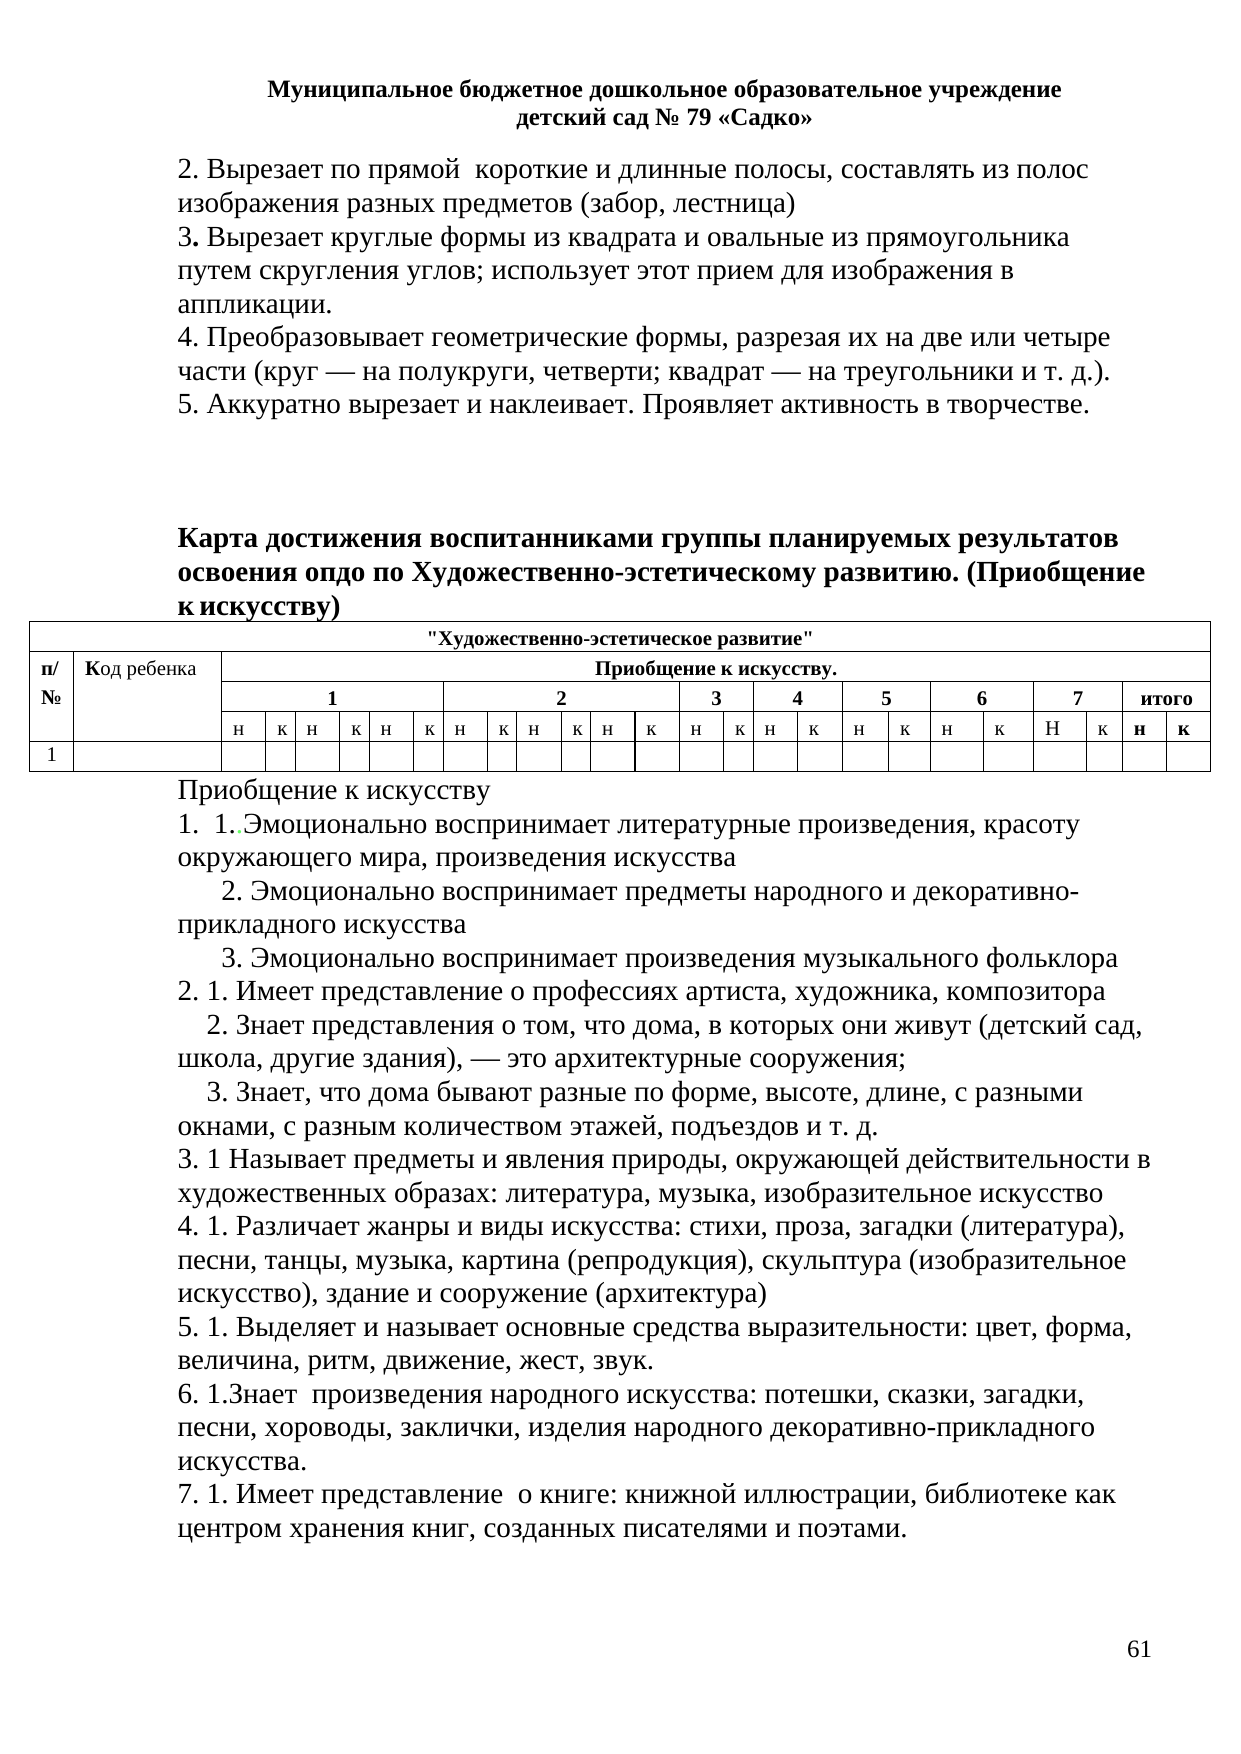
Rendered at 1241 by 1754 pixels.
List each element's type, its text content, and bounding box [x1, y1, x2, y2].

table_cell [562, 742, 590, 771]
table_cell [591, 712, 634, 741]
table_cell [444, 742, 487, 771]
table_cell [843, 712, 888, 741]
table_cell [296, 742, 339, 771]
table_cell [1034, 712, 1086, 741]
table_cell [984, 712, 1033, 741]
text 3. Знает, что дома бывают разные по форме, высоте, длине, с разными окнами, с разным количеством этажей, подъездов и т. д. [177, 1074, 1152, 1141]
text 1. 1..Эмоционально воспринимает литературные произведения, красоту окружающего мира, произведения искусства [177, 806, 1152, 873]
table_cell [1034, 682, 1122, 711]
table_cell Приобщение к искусству. [222, 652, 1210, 681]
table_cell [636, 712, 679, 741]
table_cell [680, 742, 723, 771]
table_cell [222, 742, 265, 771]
table_cell Код ребенка [74, 652, 221, 741]
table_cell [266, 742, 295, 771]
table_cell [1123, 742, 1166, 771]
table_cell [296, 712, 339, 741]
text 4. Преобразовывает геометрические формы, разрезая их на две или четыре части (круг — на полукруги, четверти; квадрат — на треугольники и т. д.). [177, 319, 1152, 386]
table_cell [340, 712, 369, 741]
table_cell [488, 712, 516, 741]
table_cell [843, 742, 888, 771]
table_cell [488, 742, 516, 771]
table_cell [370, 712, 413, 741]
text 6. 1.Знает произведения народного искусства: потешки, сказки, загадки, песни, хороводы, заклички, изделия народного декоративно-прикладного искусства. [177, 1376, 1152, 1477]
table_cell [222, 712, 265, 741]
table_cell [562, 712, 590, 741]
text 5. 1. Выделяет и называет основные средства выразительности: цвет, форма, величина, ритм, движение, жест, звук. [177, 1309, 1152, 1376]
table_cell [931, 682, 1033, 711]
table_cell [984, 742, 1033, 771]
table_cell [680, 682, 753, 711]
text 2. Эмоционально воспринимает предметы народного и декоративно-прикладного искусства [177, 873, 1152, 940]
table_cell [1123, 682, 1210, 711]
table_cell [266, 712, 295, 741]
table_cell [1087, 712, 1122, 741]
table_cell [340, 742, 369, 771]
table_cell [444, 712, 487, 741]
text 7. 1. Имеет представление о книге: книжной иллюстрации, библиотеке как центром хранения книг, созданных писателями и поэтами. [177, 1477, 1152, 1544]
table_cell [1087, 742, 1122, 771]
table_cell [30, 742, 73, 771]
table_cell 1 [222, 682, 443, 711]
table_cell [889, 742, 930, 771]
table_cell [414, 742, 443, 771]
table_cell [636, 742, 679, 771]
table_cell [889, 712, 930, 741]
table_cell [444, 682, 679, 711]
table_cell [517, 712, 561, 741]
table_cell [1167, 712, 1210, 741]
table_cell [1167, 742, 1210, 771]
text 3. 1 Называет предметы и явления природы, окружающей действительности в художественных образах: литература, музыка, изобразительное искусство [177, 1141, 1152, 1208]
table_cell п/№ [30, 652, 73, 741]
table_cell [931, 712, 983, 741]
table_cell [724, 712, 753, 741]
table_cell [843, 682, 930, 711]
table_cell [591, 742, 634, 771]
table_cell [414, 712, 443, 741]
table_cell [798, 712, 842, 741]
table_header "Художественно-эстетическое развитие" [30, 622, 1210, 651]
text 2. 1. Имеет представление о профессиях артиста, художника, композитора [177, 973, 1152, 1007]
text 3. Вырезает круглые формы из квадрата и овальные из прямоугольника путем скругления углов; использует этот прием для изображения в аппликации. [177, 219, 1152, 319]
text 2. Знает представления о том, что дома, в которых они живут (детский сад, школа, другие здания), — это архитектурные сооружения; [177, 1007, 1152, 1074]
text 4. 1. Различает жанры и виды искусства: стихи, проза, загадки (литература), песни, танцы, музыка, картина (репродукция), скульптура (изобразительное искусство), здание и сооружение (архитектура) [177, 1208, 1152, 1309]
text 3. Эмоционально воспринимает произведения музыкального фольклора [177, 940, 1152, 973]
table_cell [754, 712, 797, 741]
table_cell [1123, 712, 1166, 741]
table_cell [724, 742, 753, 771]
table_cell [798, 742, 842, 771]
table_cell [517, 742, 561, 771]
text 2. Вырезает по прямой короткие и длинные полосы, составлять из полос изображения разных предметов (забор, лестница) [177, 152, 1152, 219]
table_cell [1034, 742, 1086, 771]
text 5. Аккуратно вырезает и наклеивает. Проявляет активность в творчестве. [177, 386, 1152, 420]
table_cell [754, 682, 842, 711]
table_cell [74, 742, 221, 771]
text Карта достижения воспитанниками группы планируемых результатов освоения опдо по Художественно-эстетическому развитию. (Приобщение к искусству) [177, 521, 1152, 621]
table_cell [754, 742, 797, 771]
text Приобщение к искусству [177, 772, 1152, 806]
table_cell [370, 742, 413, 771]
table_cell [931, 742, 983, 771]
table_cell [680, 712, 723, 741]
